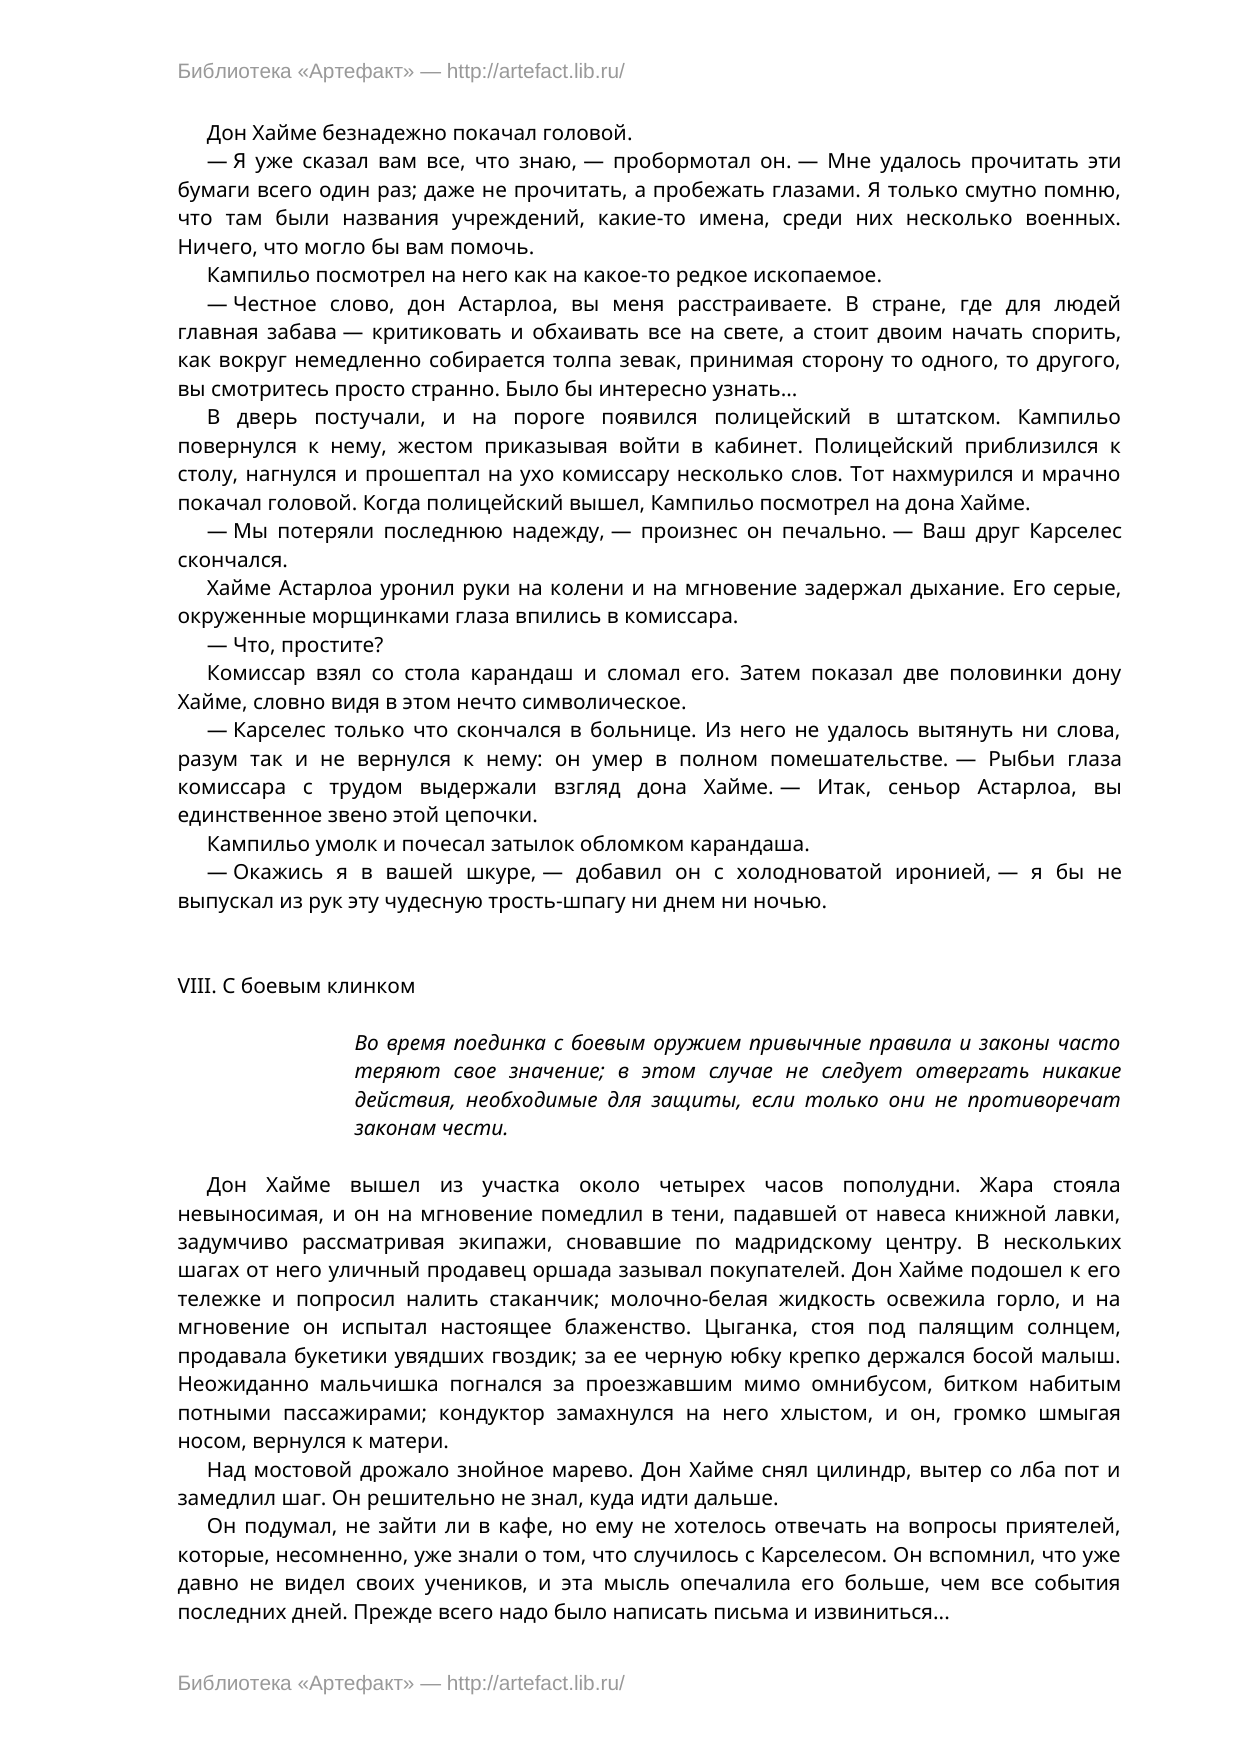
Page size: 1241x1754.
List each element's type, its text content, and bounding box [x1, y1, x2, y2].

text Над мостовой дрожало знойное марево. Дон Хайме снял цилиндр, вытер со лба пот и замедлил шаг. Он решительно не знал, куда идти дальше. [177, 1455, 1122, 1512]
text — Честное слово, дон Астарлоа, вы меня расстраиваете. В стране, где для людей главная забава — критиковать и обхаивать все на свете, а стоит двоим начать спорить, как вокруг немедленно собирается толпа зевак, принимая сторону то одного, то другого, вы смотритесь просто странно. Было бы интересно узнать... [177, 289, 1122, 402]
text — Окажись я в вашей шкуре, — добавил он с холодноватой иронией, — я бы не выпускал из рук эту чудесную трость-шпагу ни днем ни ночью. [177, 857, 1122, 914]
text Он подумал, не зайти ли в кафе, но ему не хотелось отвечать на вопросы приятелей, которые, несомненно, уже знали о том, что случилось с Карселесом. Он вспомнил, что уже давно не видел своих учеников, и эта мысль опечалила его больше, чем все события последних дней. Прежде всего надо было написать письма и извиниться... [177, 1512, 1122, 1625]
subtitle VIII. С боевым клинком [177, 971, 1122, 1000]
text Хайме Астарлоа уронил руки на колени и на мгновение задержал дыхание. Его серые, окруженные морщинками глаза впились в комиссара. [177, 573, 1122, 630]
text — Что, простите? [177, 630, 1122, 658]
text Дон Хайме вышел из участка около четырех часов пополудни. Жара стояла невыносимая, и он на мгновение помедлил в тени, падавшей от навеса книжной лавки, задумчиво рассматривая экипажи, сновавшие по мадридскому центру. В нескольких шагах от него уличный продавец оршада зазывал покупателей. Дон Хайме подошел к его тележке и попросил налить стаканчик; молочно-белая жидкость освежила горло, и на мгновение он испытал настоящее блаженство. Цыганка, стоя под палящим солнцем, продавала букетики увядших гвоздик; за ее черную юбку крепко держался босой малыш. Неожиданно мальчишка погнался за проезжавшим мимо омнибусом, битком набитым потными пассажирами; кондуктор замахнулся на него хлыстом, и он, громко шмыгая носом, вернулся к матери. [177, 1170, 1122, 1455]
text — Мы потеряли последнюю надежду, — произнес он печально. — Ваш друг Карселес скончался. [177, 516, 1122, 573]
text Дон Хайме безнадежно покачал головой. [177, 118, 1122, 147]
text — Я уже сказал вам все, что знаю, — пробормотал он. — Мне удалось прочитать эти бумаги всего один раз; даже не прочитать, а пробежать глазами. Я только смутно помню, что там были названия учреждений, какие-то имена, среди них несколько военных. Ничего, что могло бы вам помочь. [177, 147, 1122, 260]
text Во время поединка с боевым оружием привычные правила и законы часто теряют свое значение; в этом случае не следует отвергать никакие действия, необходимые для защиты, если только они не противоречат законам чести. [354, 1028, 1122, 1142]
text — Карселес только что скончался в больнице. Из него не удалось вытянуть ни слова, разум так и не вернулся к нему: он умер в полном помешательстве. — Рыбьи глаза комиссара с трудом выдержали взгляд дона Хайме. — Итак, сеньор Астарлоа, вы единственное звено этой цепочки. [177, 715, 1122, 829]
text Кампильо посмотрел на него как на какое-то редкое ископаемое. [177, 260, 1122, 289]
text В дверь постучали, и на пороге появился полицейский в штатском. Кампильо повернулся к нему, жестом приказывая войти в кабинет. Полицейский приблизился к столу, нагнулся и прошептал на ухо комиссару несколько слов. Тот нахмурился и мрачно покачал головой. Когда полицейский вышел, Кампильо посмотрел на дона Хайме. [177, 402, 1122, 516]
text Комиссар взял со стола карандаш и сломал его. Затем показал две половинки дону Хайме, словно видя в этом нечто символическое. [177, 658, 1122, 715]
text Кампильо умолк и почесал затылок обломком карандаша. [177, 829, 1122, 857]
